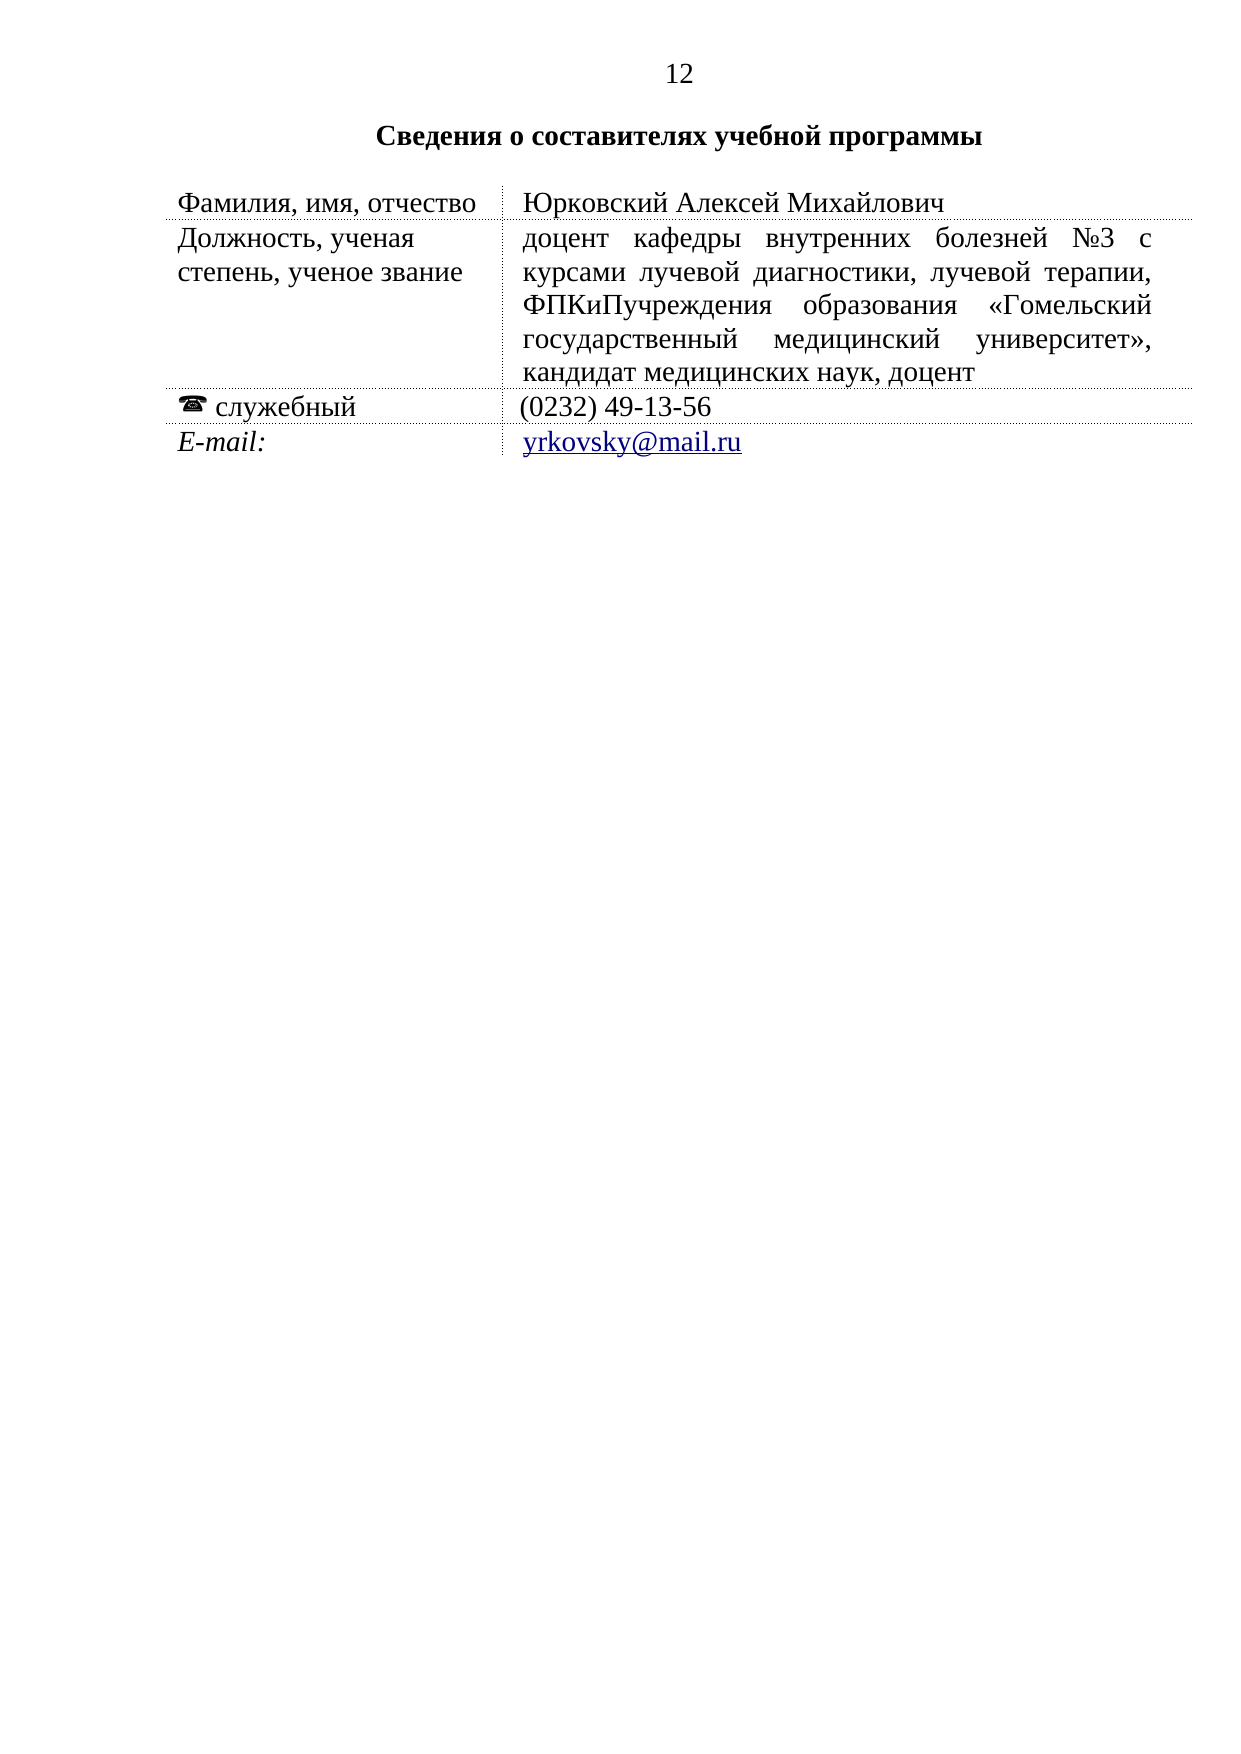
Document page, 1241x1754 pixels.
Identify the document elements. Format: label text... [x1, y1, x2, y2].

table_cell Должность, ученая степень, ученое звание [166, 219, 502, 388]
table_cell yrkovsky@mail.ru [502, 423, 1192, 457]
table_cell E-mail: [166, 423, 502, 457]
text Сведения о составителях учебной программы [177, 118, 1181, 152]
table_cell (0232) 49-13-56 [502, 388, 1192, 423]
table_header Юрковский Алексей Михайлович [502, 186, 1192, 219]
table_cell служебный [166, 388, 502, 423]
table_header Фамилия, имя, отчество [166, 186, 502, 219]
table_cell доцент кафедры внутренних болезней №3 с курсами лучевой диагностики, лучевой терапии, ФПКиПучреждения образования «Гомельский государственный медицинский университет», кандидат медицинских наук, доцент [502, 219, 1192, 388]
